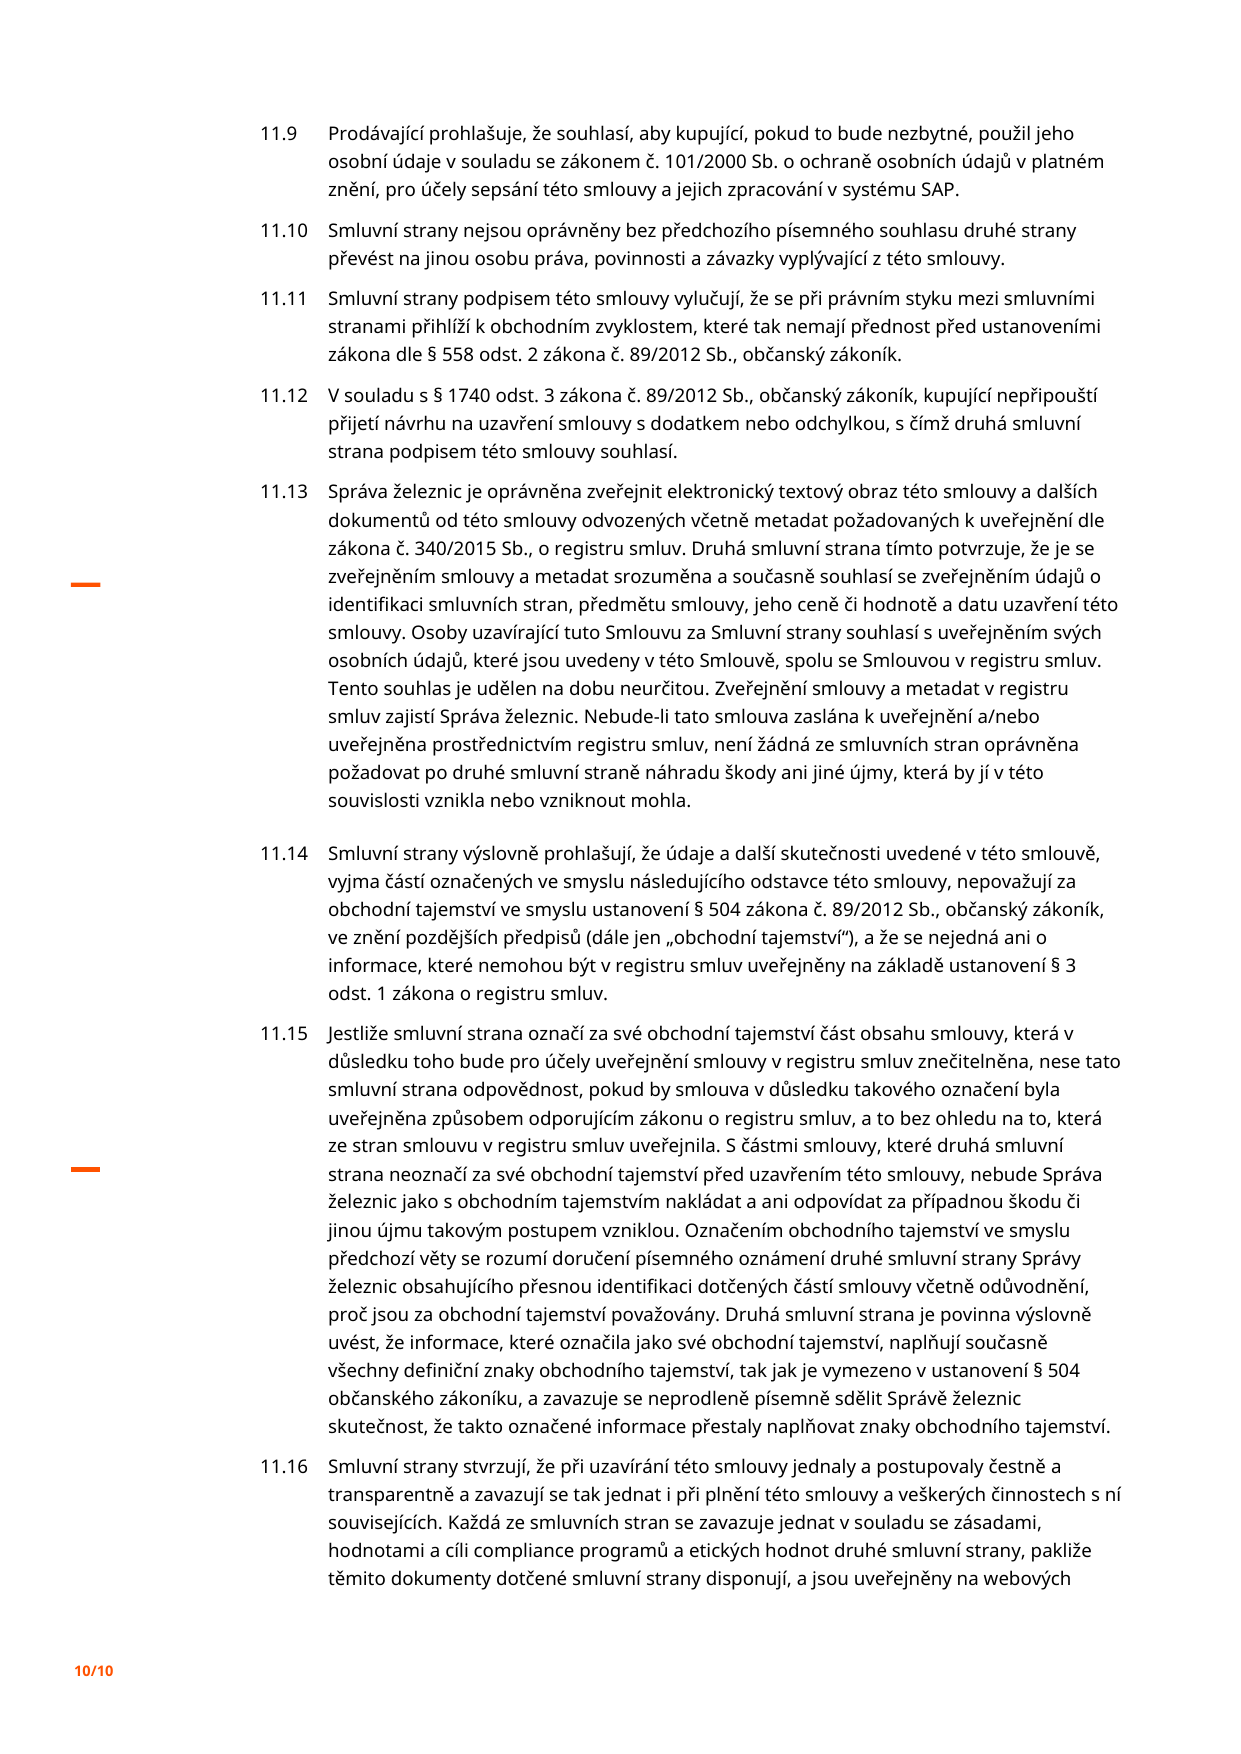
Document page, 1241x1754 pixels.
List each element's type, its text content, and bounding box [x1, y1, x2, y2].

list Správa železnic je oprávněna zveřejnit elektronický textový obraz této smlouvy a dalších dokumentů od této smlouvy odvozených včetně metadat požadovaných k uveřejnění dle zákona č. 340/2015 Sb., o registru smluv. Druhá smluvní strana tímto potvrzuje, že je se zveřejněním smlouvy a metadat srozuměna a současně souhlasí se zveřejněním údajů o identifikaci smluvních stran, předmětu smlouvy, jeho ceně či hodnotě a datu uzavření této smlouvy. Osoby uzavírající tuto Smlouvu za Smluvní strany souhlasí s uveřejněním svých osobních údajů, které jsou uvedeny v této Smlouvě, spolu se Smlouvou v registru smluv. Tento souhlas je udělen na dobu neurčitou. Zveřejnění smlouvy a metadat v registru smluv zajistí Správa železnic. Nebude-li tato smlouva zaslána k uveřejnění a/nebo uveřejněna prostřednictvím registru smluv, není žádná ze smluvních stran oprávněna požadovat po druhé smluvní straně náhradu škody ani jiné újmy, která by jí v této souvislosti vznikla nebo vzniknout mohla. [260, 479, 1122, 813]
list V souladu s § 1740 odst. 3 zákona č. 89/2012 Sb., občanský zákoník, kupující nepřipouští přijetí návrhu na uzavření smlouvy s dodatkem nebo odchylkou, s čímž druhá smluvní strana podpisem této smlouvy souhlasí. [260, 382, 1122, 464]
list Smluvní strany nejsou oprávněny bez předchozího písemného souhlasu druhé strany převést na jinou osobu práva, povinnosti a závazky vyplývající z této smlouvy. [260, 217, 1122, 271]
list Smluvní strany výslovně prohlašují, že údaje a další skutečnosti uvedené v této smlouvě, vyjma částí označených ve smyslu následujícího odstavce této smlouvy, nepovažují za obchodní tajemství ve smyslu ustanovení § 504 zákona č. 89/2012 Sb., občanský zákoník, ve znění pozdějších předpisů (dále jen „obchodní tajemství“), a že se nejedná ani o informace, které nemohou být v registru smluv uveřejněny na základě ustanovení § 3 odst. 1 zákona o registru smluv. [260, 840, 1122, 1006]
list Prodávající prohlašuje, že souhlasí, aby kupující, pokud to bude nezbytné, použil jeho osobní údaje v souladu se zákonem č. 101/2000 Sb. o ochraně osobních údajů v platném znění, pro účely sepsání této smlouvy a jejich zpracování v systému SAP. [260, 121, 1122, 202]
list Jestliže smluvní strana označí za své obchodní tajemství část obsahu smlouvy, která v důsledku toho bude pro účely uveřejnění smlouvy v registru smluv znečitelněna, nese tato smluvní strana odpovědnost, pokud by smlouva v důsledku takového označení byla uveřejněna způsobem odporujícím zákonu o registru smluv, a to bez ohledu na to, která ze stran smlouvu v registru smluv uveřejnila. S částmi smlouvy, které druhá smluvní strana neoznačí za své obchodní tajemství před uzavřením této smlouvy, nebude Správa železnic jako s obchodním tajemstvím nakládat a ani odpovídat za případnou škodu či jinou újmu takovým postupem vzniklou. Označením obchodního tajemství ve smyslu předchozí věty se rozumí doručení písemného oznámení druhé smluvní strany Správy železnic obsahujícího přesnou identifikaci dotčených částí smlouvy včetně odůvodnění, proč jsou za obchodní tajemství považovány. Druhá smluvní strana je povinna výslovně uvést, že informace, které označila jako své obchodní tajemství, naplňují současně všechny definiční znaky obchodního tajemství, tak jak je vymezeno v ustanovení § 504 občanského zákoníku, a zavazuje se neprodleně písemně sdělit Správě železnic skutečnost, že takto označené informace přestaly naplňovat znaky obchodního tajemství. [260, 1021, 1122, 1438]
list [260, 1453, 1122, 1591]
list Smluvní strany podpisem této smlouvy vylučují, že se při právním styku mezi smluvními stranami přihlíží k obchodním zvyklostem, které tak nemají přednost před ustanoveními zákona dle § 558 odst. 2 zákona č. 89/2012 Sb., občanský zákoník. [260, 286, 1122, 367]
